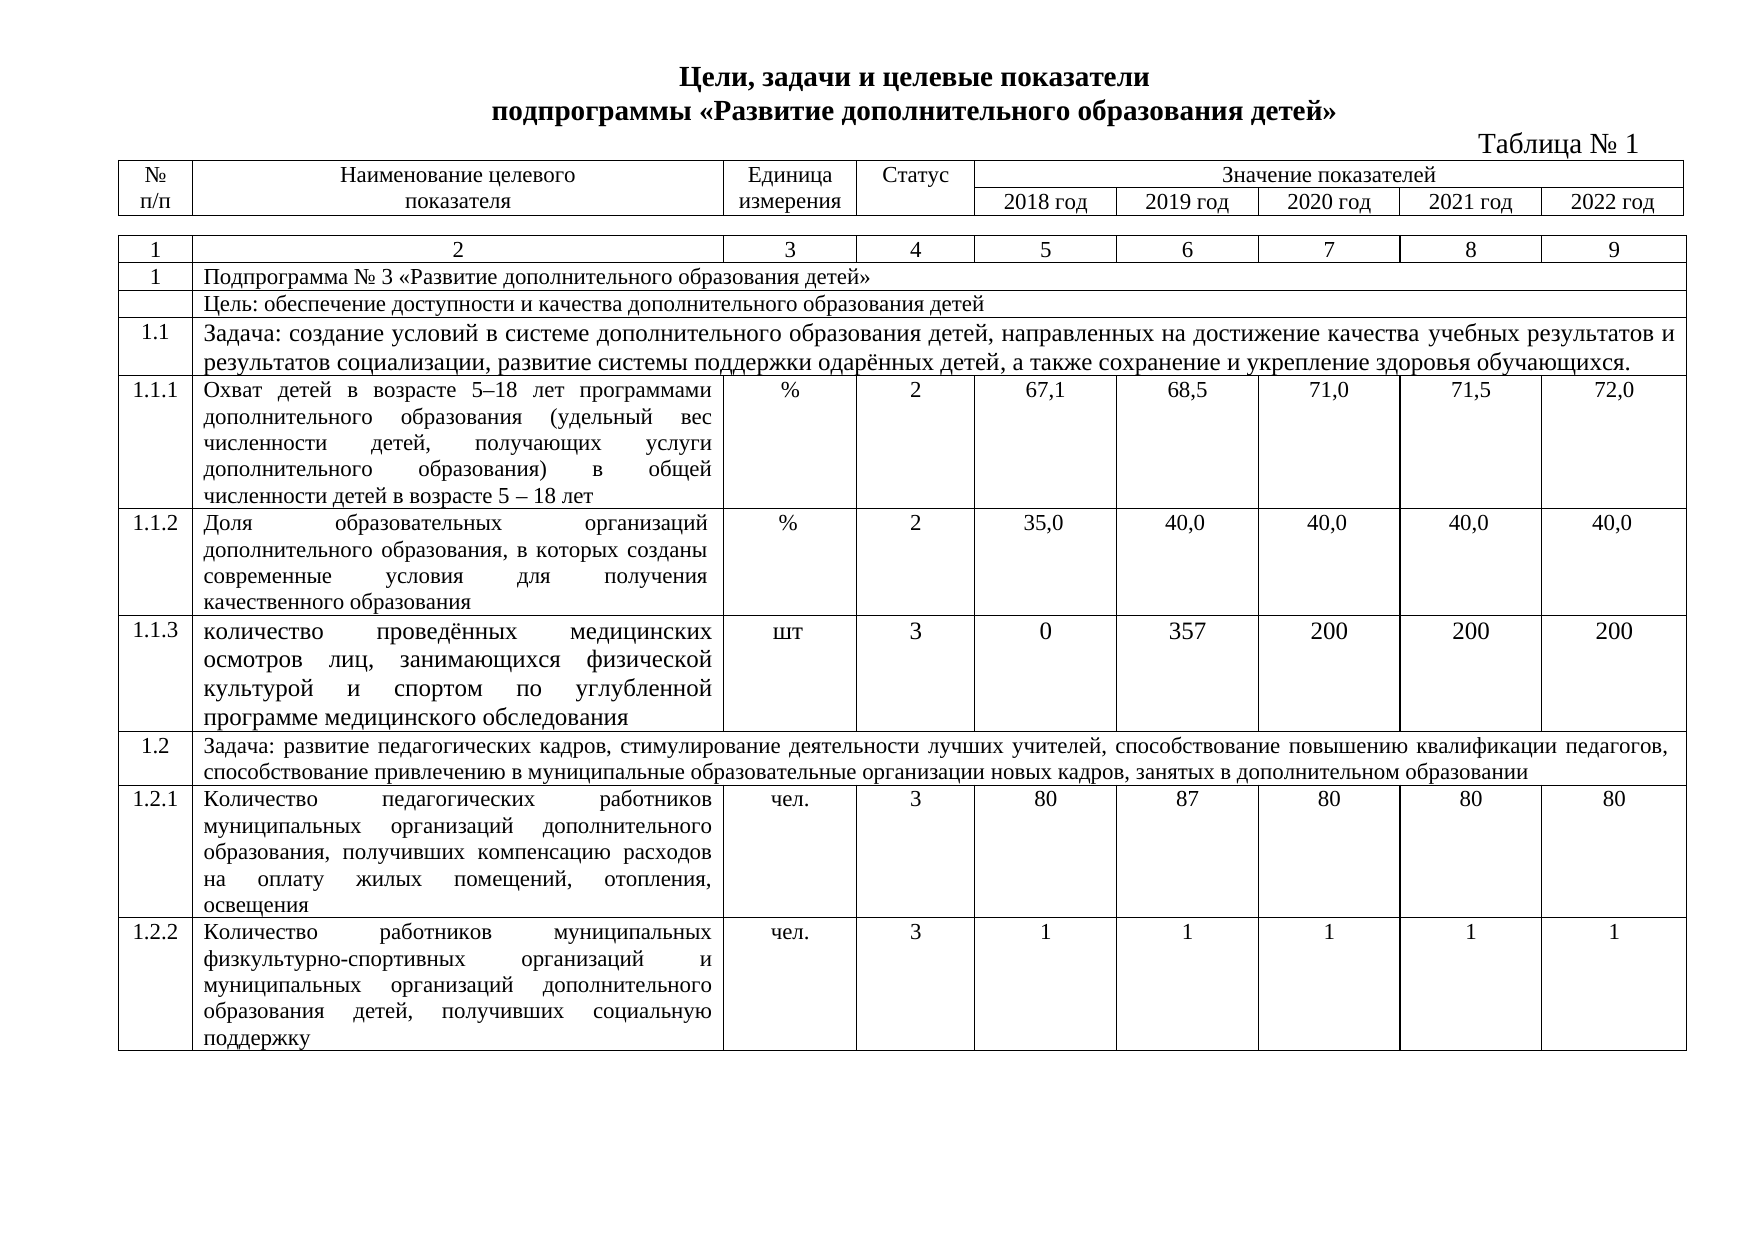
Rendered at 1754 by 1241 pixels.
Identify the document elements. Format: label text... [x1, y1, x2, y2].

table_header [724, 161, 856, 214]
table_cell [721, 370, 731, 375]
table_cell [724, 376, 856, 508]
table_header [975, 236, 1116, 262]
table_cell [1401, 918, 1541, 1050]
text Таблица № 1 [118, 126, 1639, 160]
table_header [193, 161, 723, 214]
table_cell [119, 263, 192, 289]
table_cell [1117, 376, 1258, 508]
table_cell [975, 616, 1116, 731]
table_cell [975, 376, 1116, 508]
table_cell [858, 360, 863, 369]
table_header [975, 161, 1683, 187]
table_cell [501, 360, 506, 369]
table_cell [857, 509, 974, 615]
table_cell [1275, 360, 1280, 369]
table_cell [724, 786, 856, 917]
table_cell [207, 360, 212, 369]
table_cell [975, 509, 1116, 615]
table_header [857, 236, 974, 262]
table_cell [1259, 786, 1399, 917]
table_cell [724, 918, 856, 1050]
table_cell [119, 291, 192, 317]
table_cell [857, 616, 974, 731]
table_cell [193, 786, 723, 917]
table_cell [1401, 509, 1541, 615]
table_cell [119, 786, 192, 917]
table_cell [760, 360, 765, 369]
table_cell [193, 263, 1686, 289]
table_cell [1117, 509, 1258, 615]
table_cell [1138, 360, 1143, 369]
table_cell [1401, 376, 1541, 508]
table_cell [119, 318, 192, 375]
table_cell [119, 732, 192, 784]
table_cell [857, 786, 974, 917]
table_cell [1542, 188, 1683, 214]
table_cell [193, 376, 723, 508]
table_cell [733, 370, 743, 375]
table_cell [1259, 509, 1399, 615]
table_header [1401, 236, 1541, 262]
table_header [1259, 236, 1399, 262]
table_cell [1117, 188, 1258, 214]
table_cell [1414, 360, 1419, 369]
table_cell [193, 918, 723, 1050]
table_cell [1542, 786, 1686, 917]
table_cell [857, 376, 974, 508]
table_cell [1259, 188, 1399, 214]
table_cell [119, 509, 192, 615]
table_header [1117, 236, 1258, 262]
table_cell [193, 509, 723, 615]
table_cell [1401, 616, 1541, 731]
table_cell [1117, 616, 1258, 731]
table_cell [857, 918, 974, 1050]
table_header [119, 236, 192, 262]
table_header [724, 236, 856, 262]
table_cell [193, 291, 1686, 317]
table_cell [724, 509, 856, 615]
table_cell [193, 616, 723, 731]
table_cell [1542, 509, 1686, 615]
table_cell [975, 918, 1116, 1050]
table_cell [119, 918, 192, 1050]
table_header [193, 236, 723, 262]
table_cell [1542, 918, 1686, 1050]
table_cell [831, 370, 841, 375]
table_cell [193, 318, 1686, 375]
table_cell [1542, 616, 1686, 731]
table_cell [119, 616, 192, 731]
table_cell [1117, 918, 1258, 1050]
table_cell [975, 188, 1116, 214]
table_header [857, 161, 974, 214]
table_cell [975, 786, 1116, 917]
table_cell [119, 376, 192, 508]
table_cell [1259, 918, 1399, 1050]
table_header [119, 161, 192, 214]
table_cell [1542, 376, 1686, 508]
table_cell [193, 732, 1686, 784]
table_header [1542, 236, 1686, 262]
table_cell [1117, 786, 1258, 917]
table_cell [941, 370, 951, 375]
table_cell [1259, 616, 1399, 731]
list Цели, задачи и целевые показатели подпрограммы «Развитие дополнительного образования детей» [193, 59, 1636, 126]
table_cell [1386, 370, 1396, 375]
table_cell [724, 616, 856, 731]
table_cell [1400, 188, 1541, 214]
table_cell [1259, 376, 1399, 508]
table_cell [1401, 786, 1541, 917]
